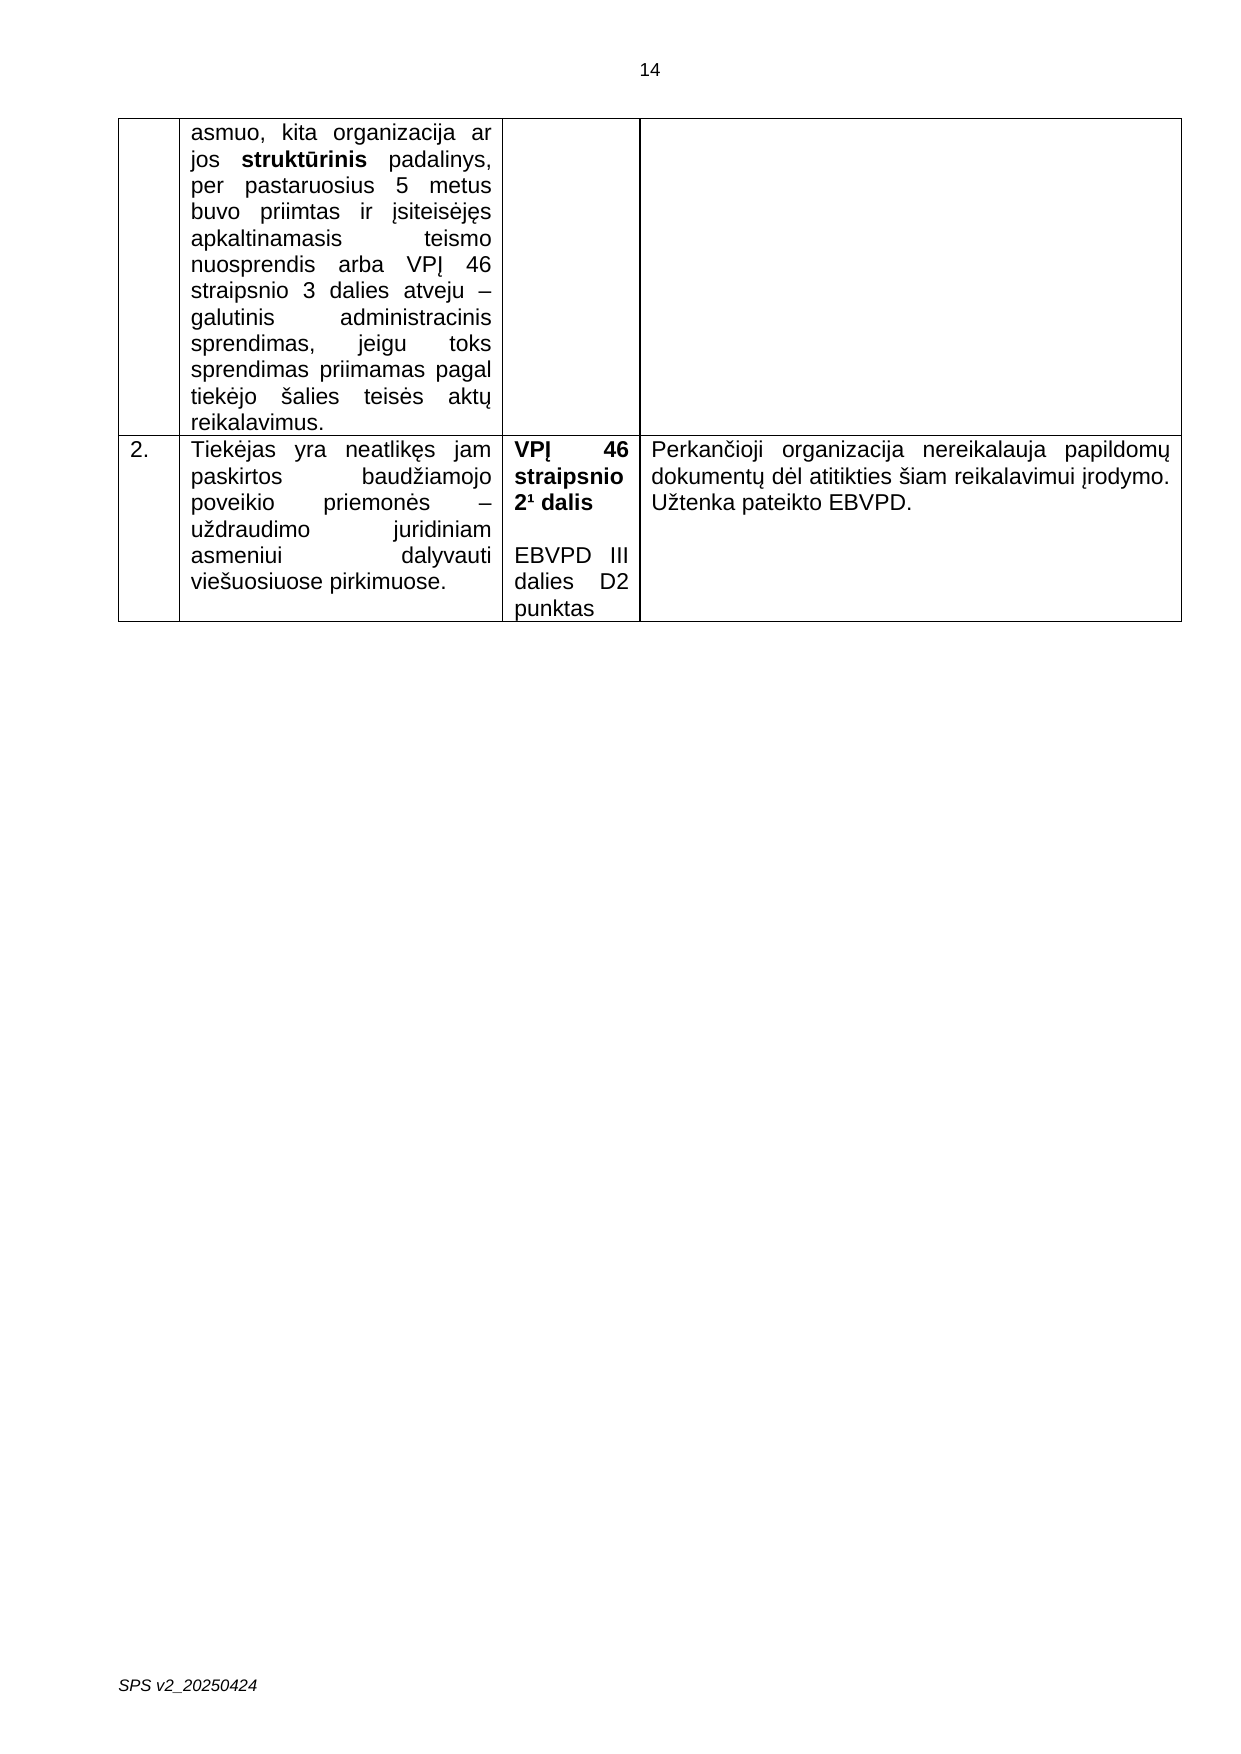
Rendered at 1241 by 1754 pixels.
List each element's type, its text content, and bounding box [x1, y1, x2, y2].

table_cell VPĮ 46 straipsnio 2¹ dalis EBVPD III dalies D2 punktas [503, 436, 639, 621]
table_cell [119, 119, 179, 435]
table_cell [641, 119, 1181, 435]
table_cell Tiekėjas yra neatlikęs jam paskirtos baudžiamojo poveikio priemonės – uždraudimo juridiniam asmeniui dalyvauti viešuosiuose pirkimuose. [180, 436, 502, 621]
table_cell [180, 119, 502, 435]
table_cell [503, 119, 639, 435]
table_cell [119, 436, 179, 621]
table_cell Perkančioji organizacija nereikalauja papildomų dokumentų dėl atitikties šiam reikalavimui įrodymo. Užtenka pateikto EBVPD. [641, 436, 1181, 621]
